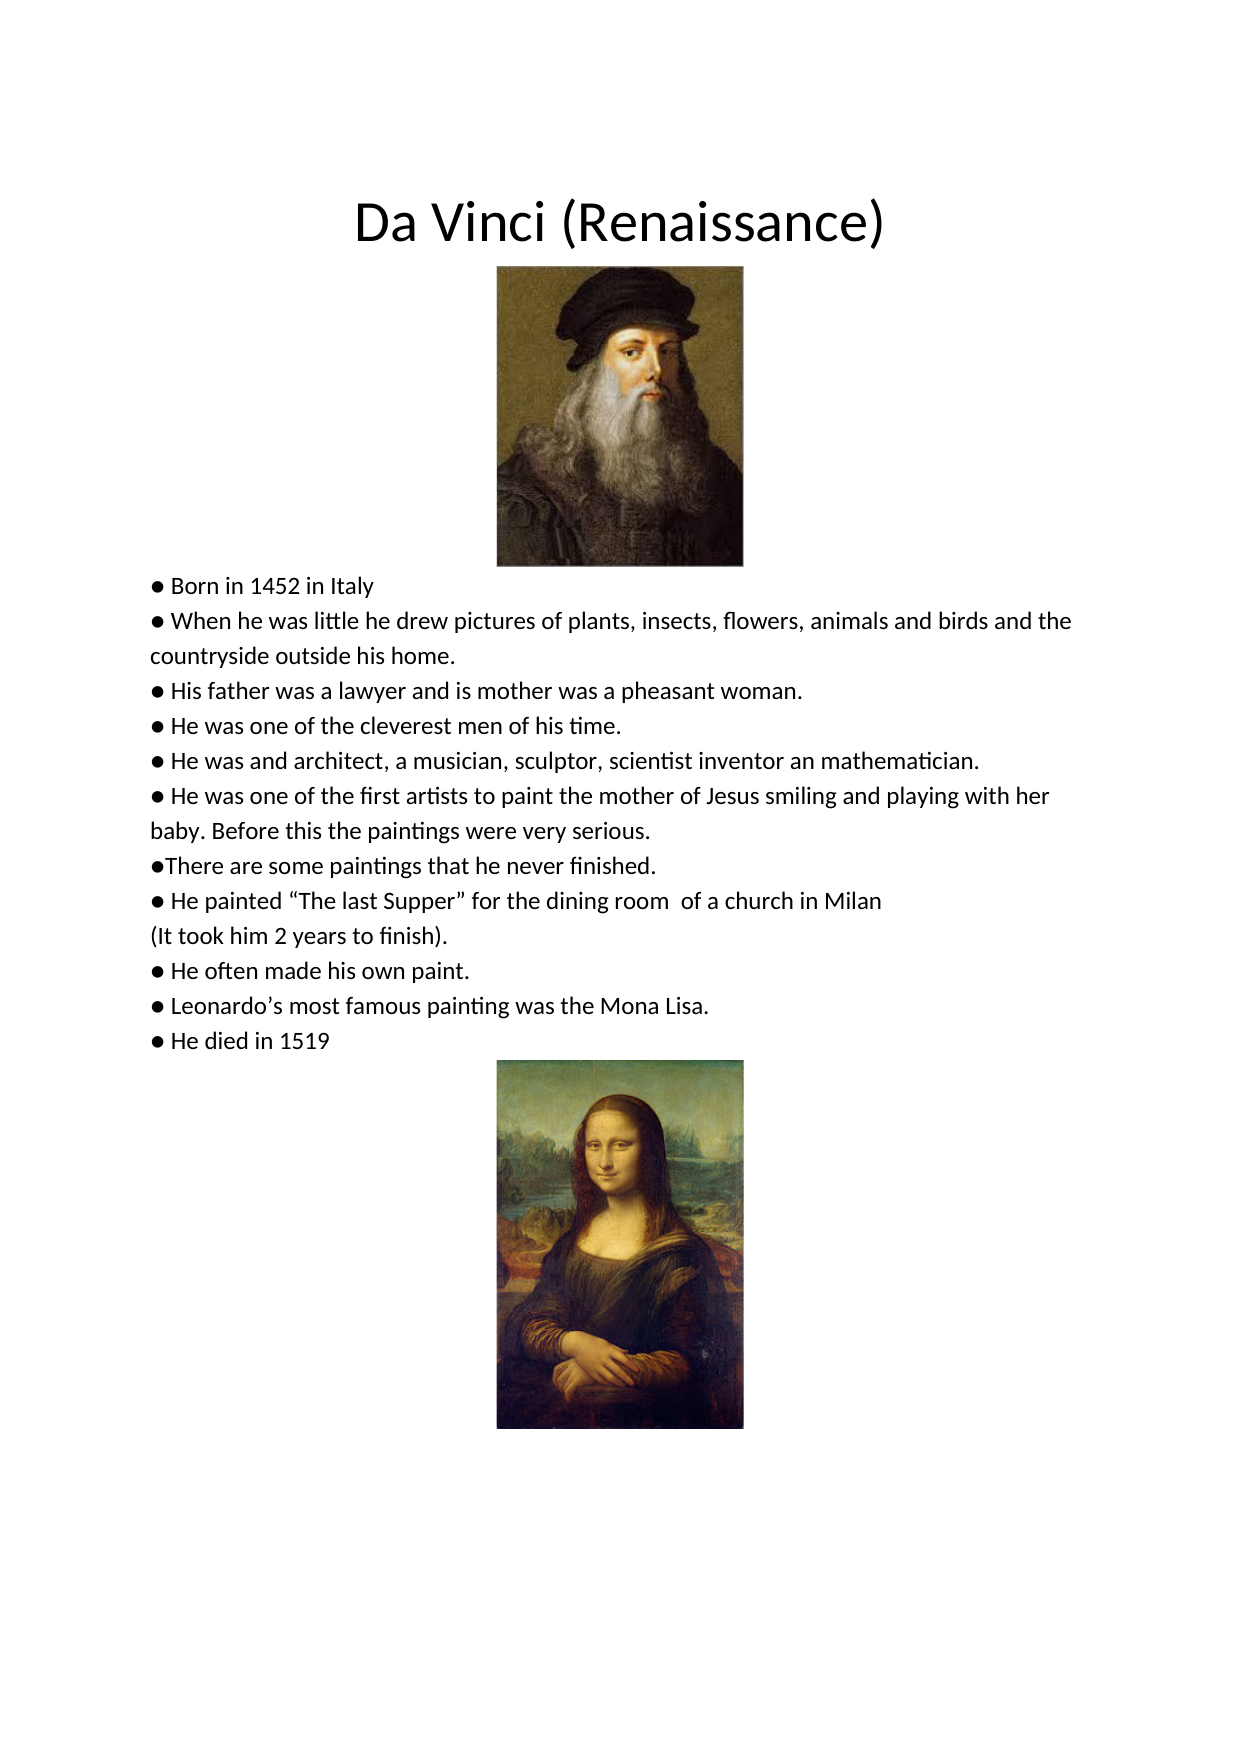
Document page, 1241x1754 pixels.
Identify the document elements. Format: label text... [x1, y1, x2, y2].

text ● He painted “The last Supper” for the dining room of a church in Milan [150, 885, 1090, 916]
text (It took him 2 years to finish). [150, 920, 1090, 951]
picture [496, 1060, 744, 1429]
text ● His father was a lawyer and is mother was a pheasant woman. [150, 675, 1090, 706]
text ● Born in 1452 in Italy [150, 570, 1090, 601]
text ●There are some paintings that he never finished. [150, 850, 1090, 881]
text ● He was one of the first artists to paint the mother of Jesus smiling and playing with her baby. Before this the paintings were very serious. [150, 780, 1090, 846]
text ● He was one of the cleverest men of his time. [150, 710, 1090, 741]
text ● When he was little he drew pictures of plants, insects, flowers, animals and birds and the countryside outside his home. [150, 605, 1090, 671]
picture [496, 266, 744, 567]
text ● He often made his own paint. [150, 955, 1090, 986]
text ● Leonardo’s most famous painting was the Mona Lisa. [150, 990, 1090, 1021]
text Da Vinci (Renaissance) [150, 185, 1090, 256]
text ● He died in 1519 [150, 1025, 1090, 1056]
text ● He was and architect, a musician, sculptor, scientist inventor an mathematician. [150, 745, 1090, 776]
